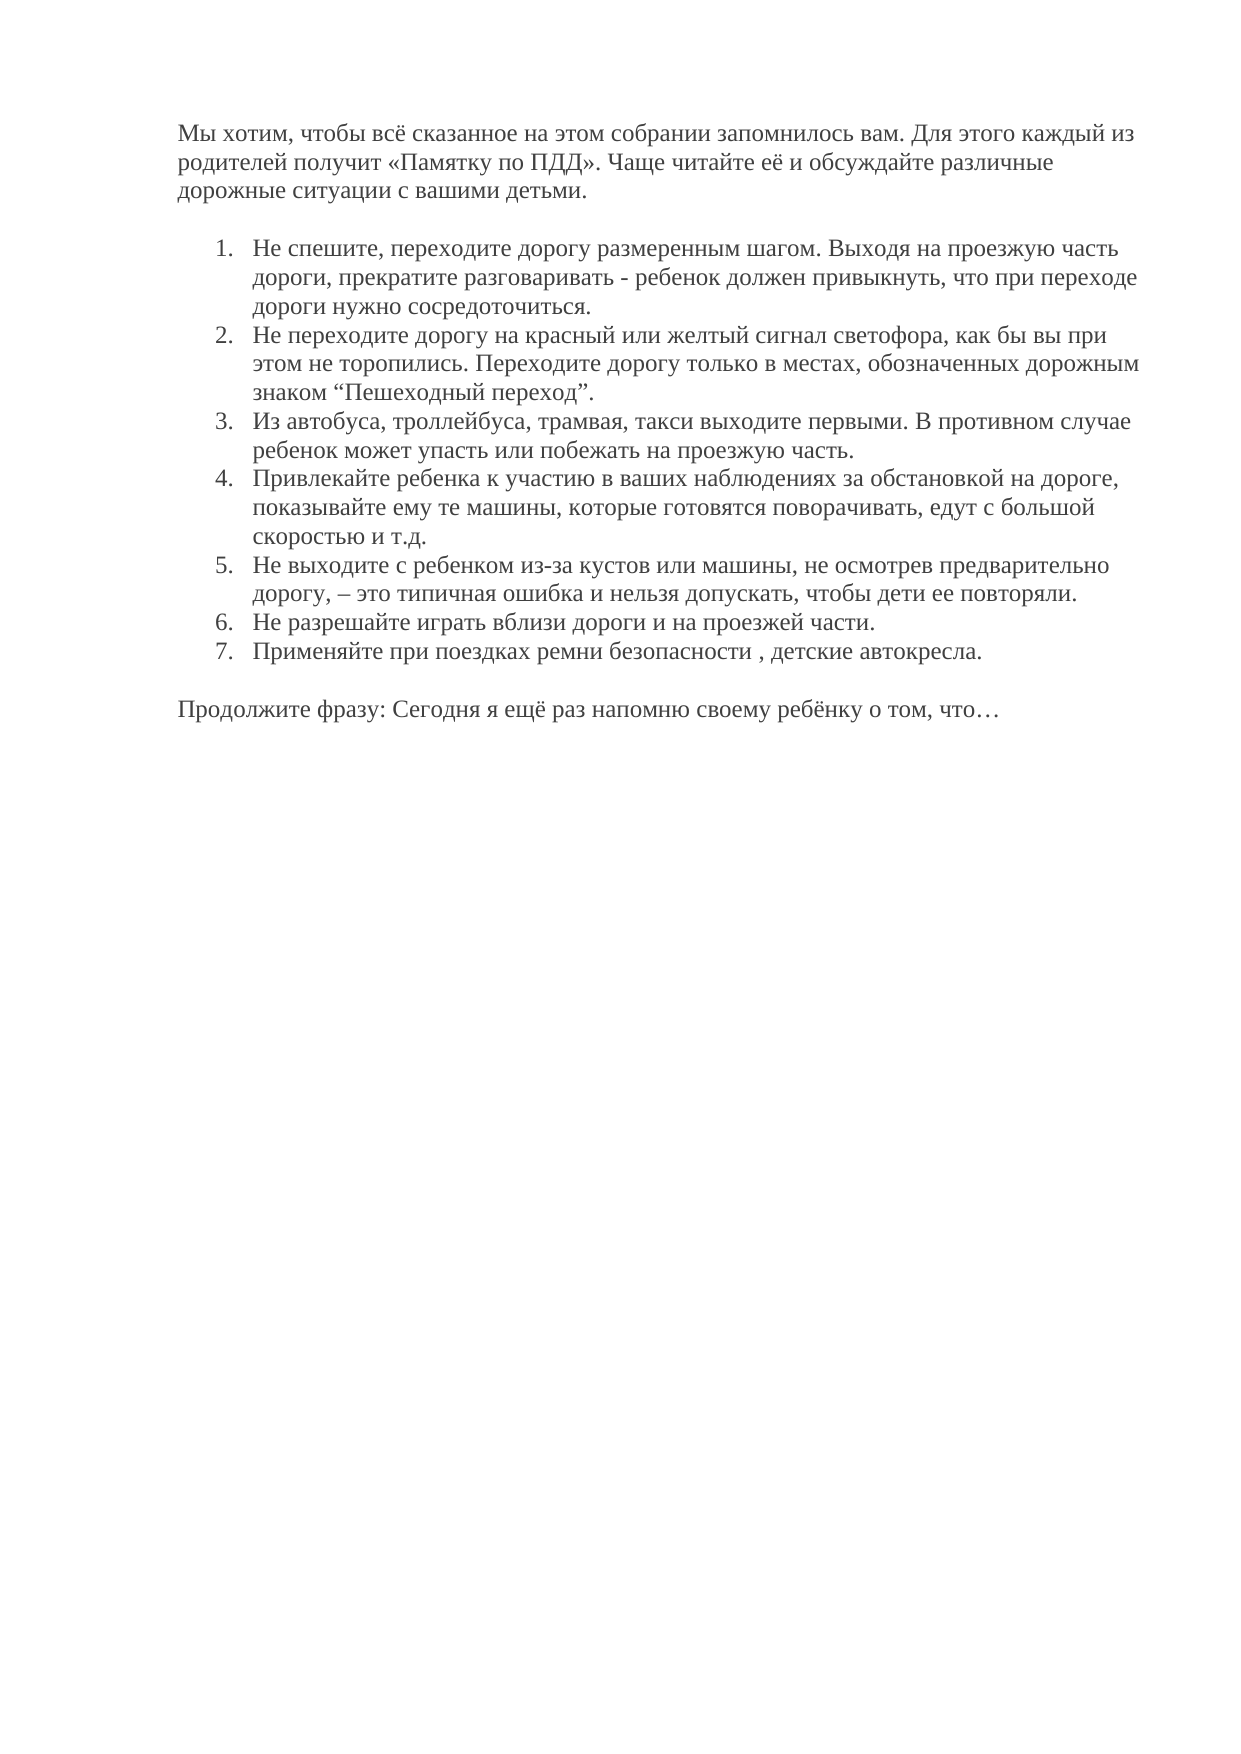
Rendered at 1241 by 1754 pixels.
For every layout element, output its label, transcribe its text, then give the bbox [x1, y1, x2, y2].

list Не разрешайте играть вблизи дороги и на проезжей части. [215, 607, 1152, 636]
list Не выходите с ребенком из-за кустов или машины, не осмотрев предварительно дорогу, – это типичная ошибка и нельзя допускать, чтобы дети ее повторяли. [215, 550, 1152, 607]
text Продолжите фразу: Сегодня я ещё раз напомню своему ребёнку о том, что… [177, 694, 1152, 723]
list Привлекайте ребенка к участию в ваших наблюдениях за обстановкой на дороге, показывайте ему те машины, которые готовятся поворачивать, едут с большой скоростью и т.д. [215, 463, 1152, 550]
text Мы хотим, чтобы всё сказанное на этом собрании запомнилось вам. Для этого каждый из родителей получит «Памятку по ПДД». Чаще читайте её и обсуждайте различные дорожные ситуации с вашими детьми. [177, 118, 1152, 204]
list Не переходите дорогу на красный или желтый сигнал светофора, как бы вы при этом не торопились. Переходите дорогу только в местах, обозначенных дорожным знаком “Пешеходный переход”. [215, 320, 1152, 406]
list Не спешите, переходите дорогу размеренным шагом. Выходя на проезжую часть дороги, прекратите разговаривать - ребенок должен привыкнуть, что при переходе дороги нужно сосредоточиться. [215, 233, 1152, 320]
list Из автобуса, троллейбуса, трамвая, такси выходите первыми. В противном случае ребенок может упасть или побежать на проезжую часть. [215, 406, 1152, 463]
list Применяйте при поездках ремни безопасности , детские автокресла. [215, 636, 1152, 665]
